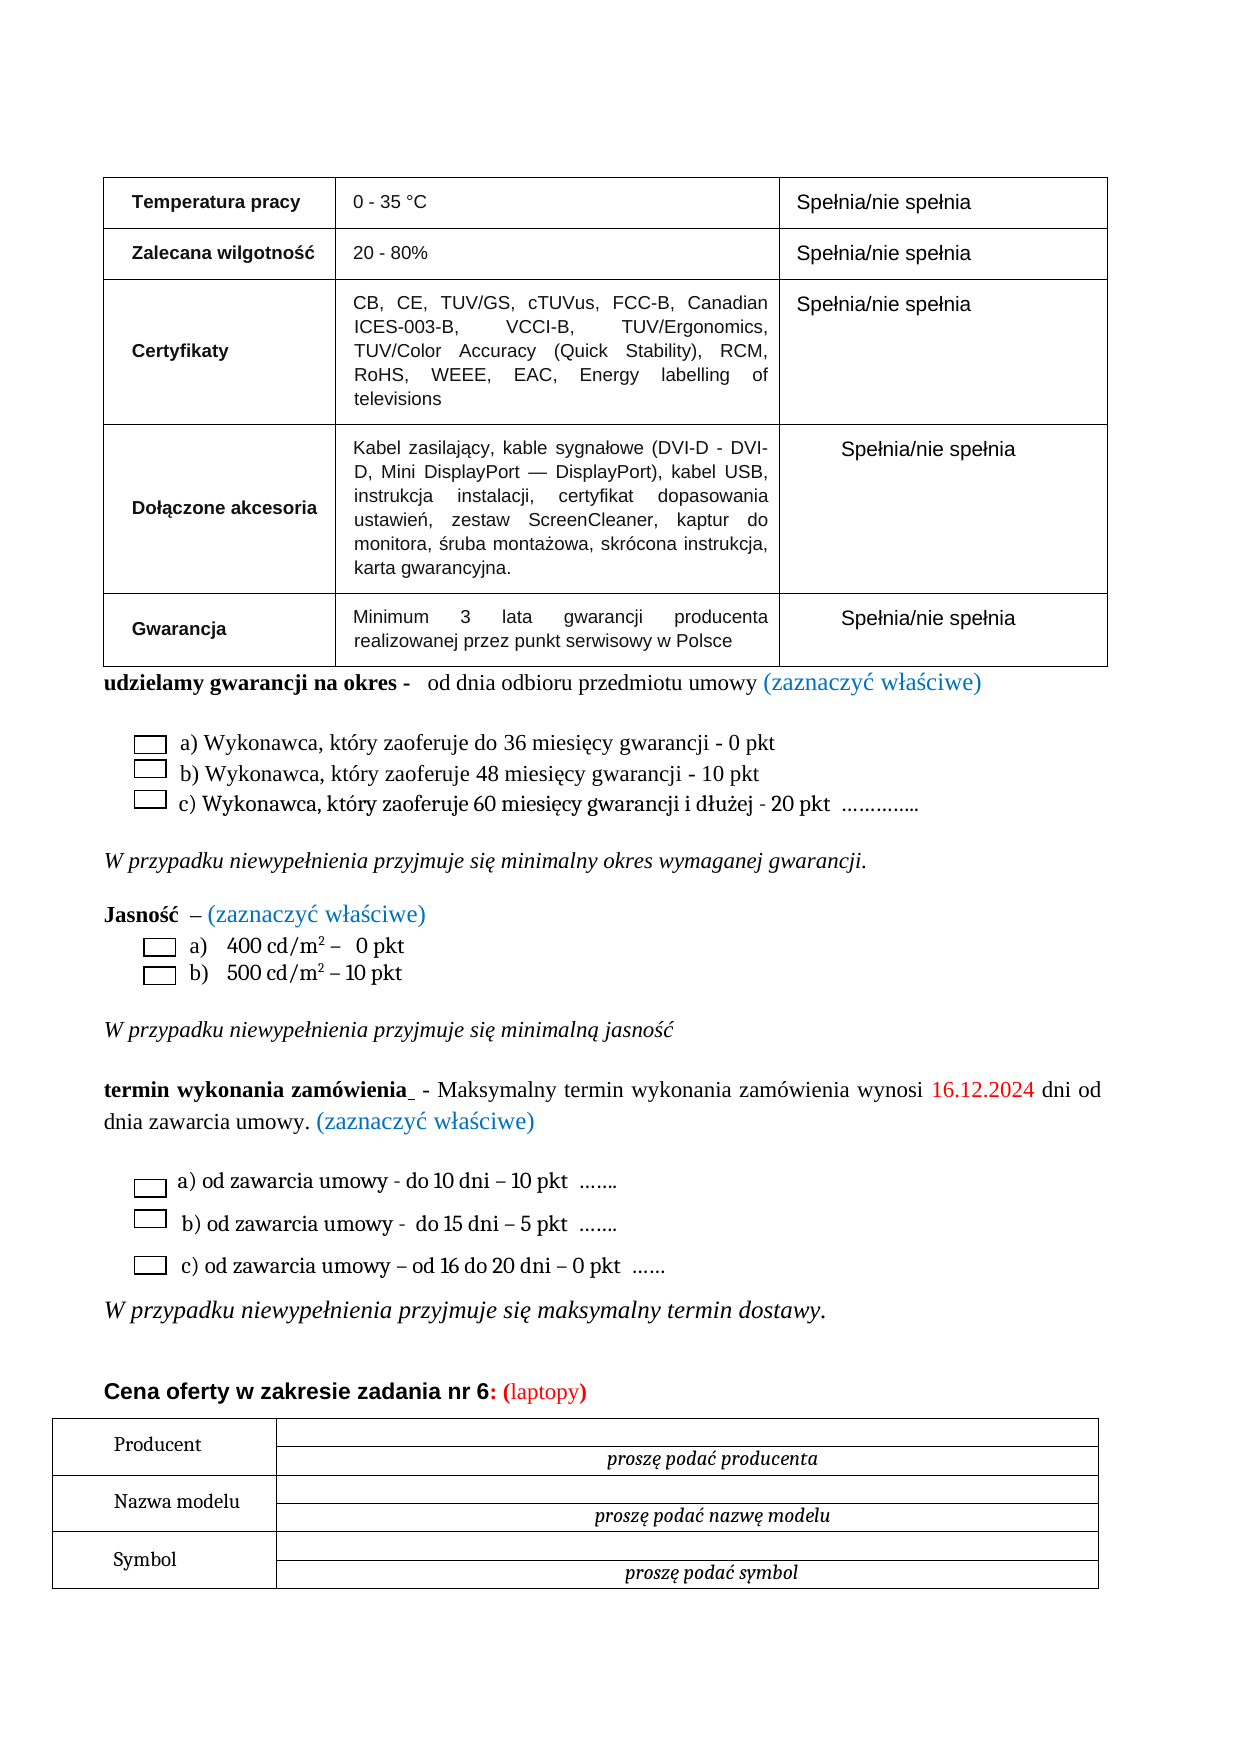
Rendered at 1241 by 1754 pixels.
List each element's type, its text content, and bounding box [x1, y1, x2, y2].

table_header [277, 1419, 1098, 1446]
table_cell Symbol [53, 1532, 276, 1588]
text c) od zawarcia umowy – od 16 do 20 dni – 0 pkt …… [141, 1253, 1101, 1279]
table_cell Kabel zasilający, kable sygnałowe (DVI-D - DVI-D, Mini DisplayPort — DisplayPort), kabel USB, instrukcja instalacji, certyfikat dopasowania ustawień, zestaw ScreenCleaner, kaptur do monitora, śruba montażowa, skrócona instrukcja, karta gwarancyjna. [336, 425, 779, 593]
text W przypadku niewypełnienia przyjmuje się minimalną jasność [103, 1016, 1101, 1042]
table_cell Nazwa modelu [53, 1476, 276, 1531]
table_cell Zalecana wilgotność [104, 229, 335, 279]
table_cell Spełnia/nie spełnia [780, 229, 1107, 279]
table_cell proszę podać nazwę modelu [277, 1504, 1098, 1531]
text b) od zawarcia umowy - do 15 dni – 5 pkt ……. [141, 1211, 1101, 1237]
table_cell Spełnia/nie spełnia [780, 178, 1107, 228]
text a) Wykonawca, który zaoferuje do 36 miesięcy gwarancji - 0 pkt [180, 729, 1101, 756]
table_cell Temperatura pracy [104, 178, 335, 228]
table_cell proszę podać producenta [277, 1447, 1098, 1474]
text W przypadku niewypełnienia przyjmuje się maksymalny termin dostawy. [103, 1295, 1107, 1324]
list 400 cd/m2 – 0 pkt [189, 932, 1101, 959]
table_cell [277, 1532, 1098, 1559]
table_cell Spełnia/nie spełnia [780, 425, 1107, 593]
text b) Wykonawca, który zaoferuje 48 miesięcy gwarancji - 10 pkt [180, 760, 1101, 786]
table_cell Dołączone akcesoria [104, 425, 335, 593]
text udzielamy gwarancji na okres - od dnia odbioru przedmiotu umowy (zaznaczyć właściwe) [103, 667, 1107, 696]
table_header Producent [53, 1419, 276, 1474]
table_cell Spełnia/nie spełnia [780, 594, 1107, 666]
list a) od zawarcia umowy - do 10 dni – 10 pkt ……. [177, 1168, 1101, 1194]
text Cena oferty w zakresie zadania nr 6: (laptopy) [103, 1378, 1107, 1404]
table_cell proszę podać symbol [277, 1561, 1098, 1588]
table_cell 20 - 80% [336, 229, 779, 279]
table_cell 0 - 35 °C [336, 178, 779, 228]
table_cell Gwarancja [104, 594, 335, 666]
list 500 cd/m2 – 10 pkt [189, 959, 1101, 986]
table_cell [277, 1476, 1098, 1503]
text Jasność – (zaznaczyć właściwe) [103, 899, 1101, 928]
table_cell Minimum 3 lata gwarancji producenta realizowanej przez punkt serwisowy w Polsce [336, 594, 779, 666]
text termin wykonania zamówienia - Maksymalny termin wykonania zamówienia wynosi 16.12.2024 dni od dnia zawarcia umowy. (zaznaczyć właściwe) [103, 1076, 1101, 1134]
table_cell CB, CE, TUV/GS, cTUVus, FCC-B, Canadian ICES-003-B, VCCI-B, TUV/Ergonomics, TUV/Color Accuracy (Quick Stability), RCM, RoHS, WEEE, EAC, Energy labelling of televisions [336, 280, 779, 424]
text c) Wykonawca, który zaoferuje 60 miesięcy gwarancji i dłużej - 20 pkt ………….. [153, 790, 1101, 817]
text W przypadku niewypełnienia przyjmuje się minimalny okres wymaganej gwarancji. [103, 847, 1107, 873]
table_cell Spełnia/nie spełnia [780, 280, 1107, 424]
table_cell Certyfikaty [104, 280, 335, 424]
